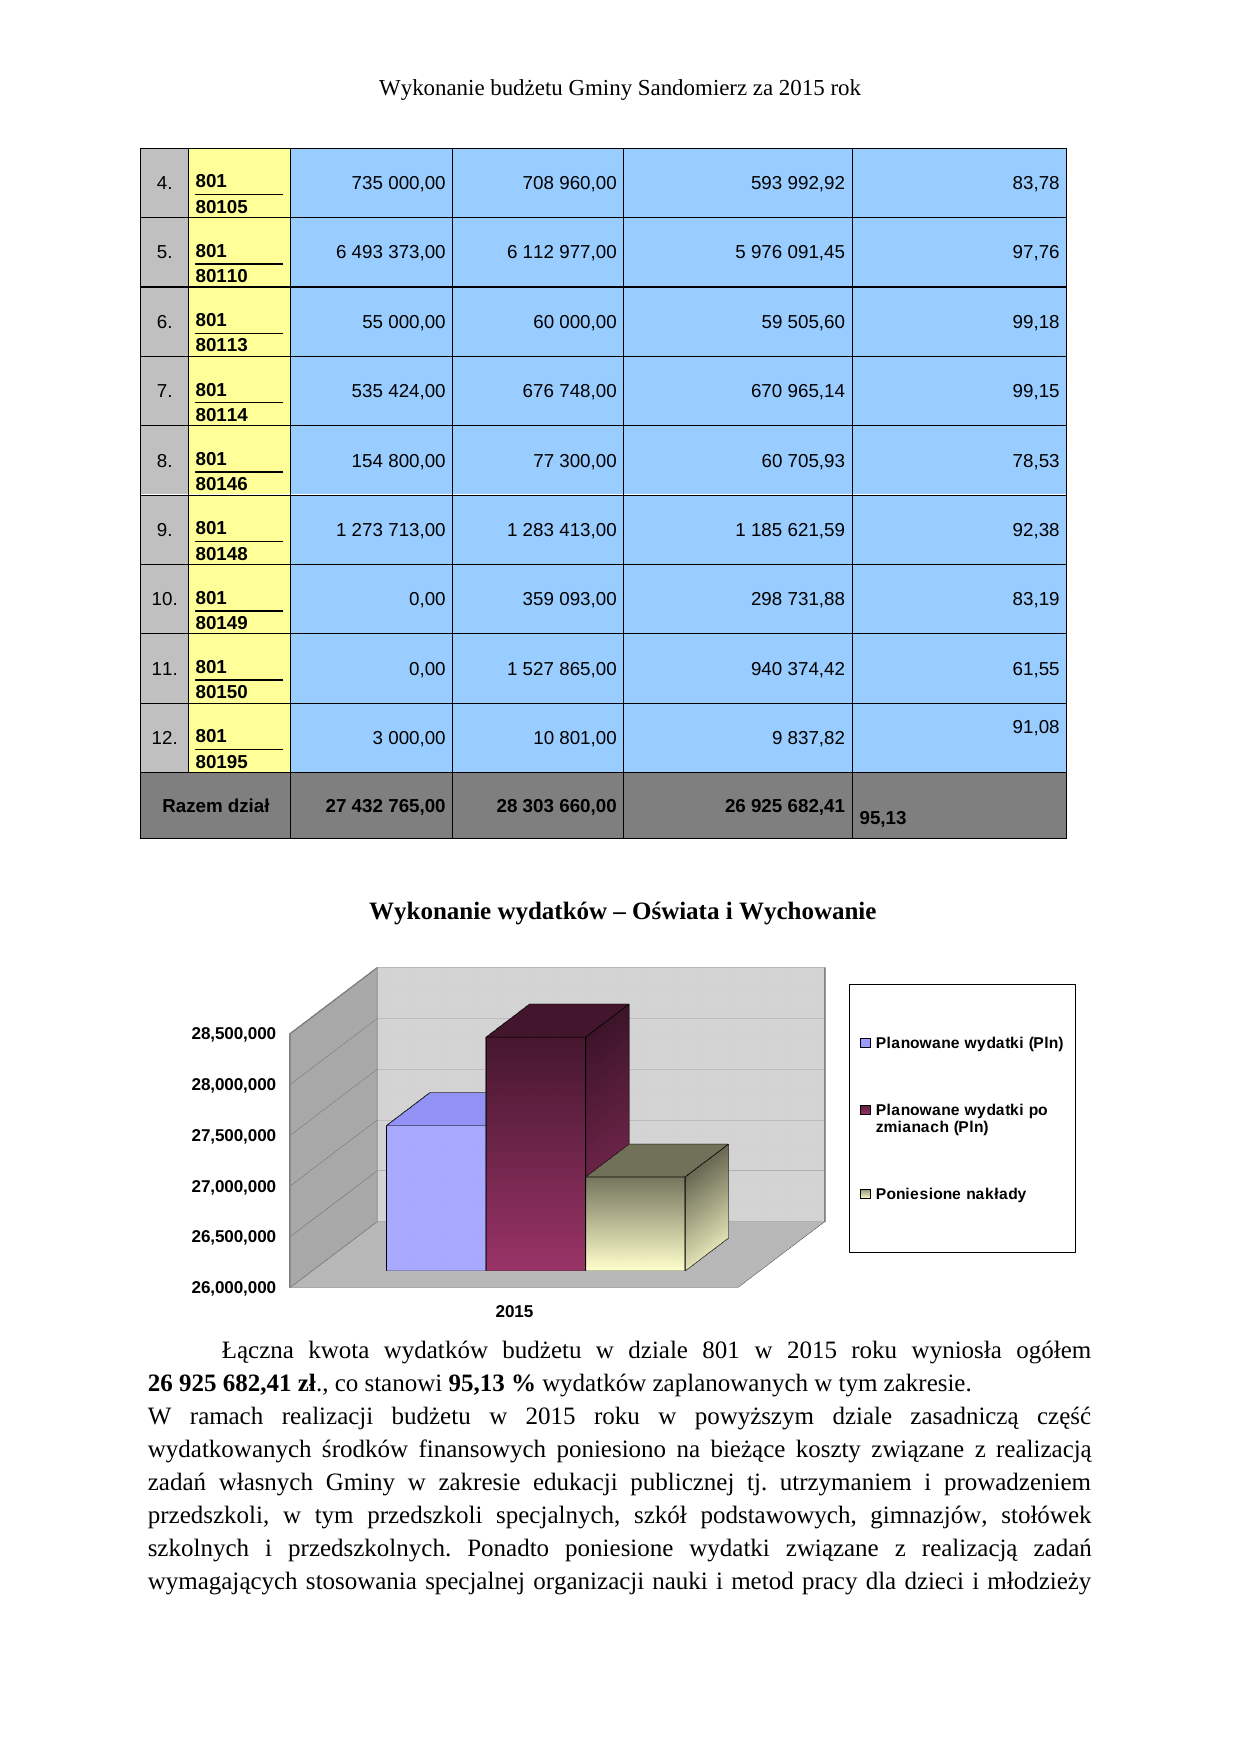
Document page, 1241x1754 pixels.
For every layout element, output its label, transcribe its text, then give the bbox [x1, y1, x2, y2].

table_cell 0,00 [291, 565, 452, 633]
table_cell 1 185 621,59 [624, 496, 852, 564]
table_cell 1 273 713,00 [291, 496, 452, 564]
table_cell 9 837,82 [624, 704, 852, 772]
table_cell 11. [141, 634, 188, 703]
table_cell 78,53 [853, 426, 1066, 494]
table_cell 535 424,00 [291, 357, 452, 425]
table_cell 4. [141, 149, 188, 217]
table_cell 676 748,00 [453, 357, 623, 425]
table_cell 9. [141, 496, 188, 564]
table_cell 940 374,42 [624, 634, 852, 703]
table_cell 8. [141, 426, 188, 494]
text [148, 1401, 1093, 1595]
table_cell 593 992,92 [624, 149, 852, 217]
table_cell 95,13 [853, 773, 1066, 838]
table_cell 3 000,00 [291, 704, 452, 772]
table_cell 801 80149 [189, 565, 290, 633]
table_cell 27 432 765,00 [291, 773, 452, 838]
table_cell 670 965,14 [624, 357, 852, 425]
table_cell 801 80146 [189, 426, 290, 494]
table_cell 6 493 373,00 [291, 218, 452, 286]
table_cell 6 112 977,00 [453, 218, 623, 286]
table_cell 801 80148 [189, 496, 290, 564]
table_cell 83,78 [853, 149, 1066, 217]
table_cell 99,18 [853, 288, 1066, 356]
table_cell 92,38 [853, 496, 1066, 564]
table_cell 801 80110 [189, 218, 290, 286]
table_cell 0,00 [291, 634, 452, 703]
table_cell 801 80150 [189, 634, 290, 703]
table_cell 154 800,00 [291, 426, 452, 494]
table_cell 7. [141, 357, 188, 425]
table_cell 28 303 660,00 [453, 773, 623, 838]
table_cell 1 527 865,00 [453, 634, 623, 703]
table_cell 10. [141, 565, 188, 633]
table_cell 60 000,00 [453, 288, 623, 356]
table_cell 6. [141, 288, 188, 356]
table_cell 359 093,00 [453, 565, 623, 633]
table_cell 1 283 413,00 [453, 496, 623, 564]
table_cell 91,08 [853, 704, 1066, 772]
table_cell Razem dział [141, 773, 290, 838]
table_cell 5. [141, 218, 188, 286]
table_cell 59 505,60 [624, 288, 852, 356]
table_cell 60 705,93 [624, 426, 852, 494]
table_cell 801 80105 [189, 149, 290, 217]
text Łączna kwota wydatków budżetu w dziale 801 w 2015 roku wyniosła ogółem 26 925 682,41 zł., co stanowi 95,13 % wydatków zaplanowanych w tym zakresie. [148, 1335, 1093, 1397]
table_cell 26 925 682,41 [624, 773, 852, 838]
table_cell 708 960,00 [453, 149, 623, 217]
table_cell 10 801,00 [453, 704, 623, 772]
table_cell 801 80114 [189, 357, 290, 425]
table_cell 801 80113 [189, 288, 290, 356]
table_cell 735 000,00 [291, 149, 452, 217]
table_cell 77 300,00 [453, 426, 623, 494]
table_cell 801 80195 [189, 704, 290, 772]
table_cell 61,55 [853, 634, 1066, 703]
table_cell 298 731,88 [624, 565, 852, 633]
table_cell 99,15 [853, 357, 1066, 425]
table_cell 5 976 091,45 [624, 218, 852, 286]
table_cell 12. [141, 704, 188, 772]
table_cell 97,76 [853, 218, 1066, 286]
table_cell 83,19 [853, 565, 1066, 633]
table_cell 55 000,00 [291, 288, 452, 356]
text Wykonanie wydatków – Oświata i Wychowanie [332, 896, 1122, 925]
